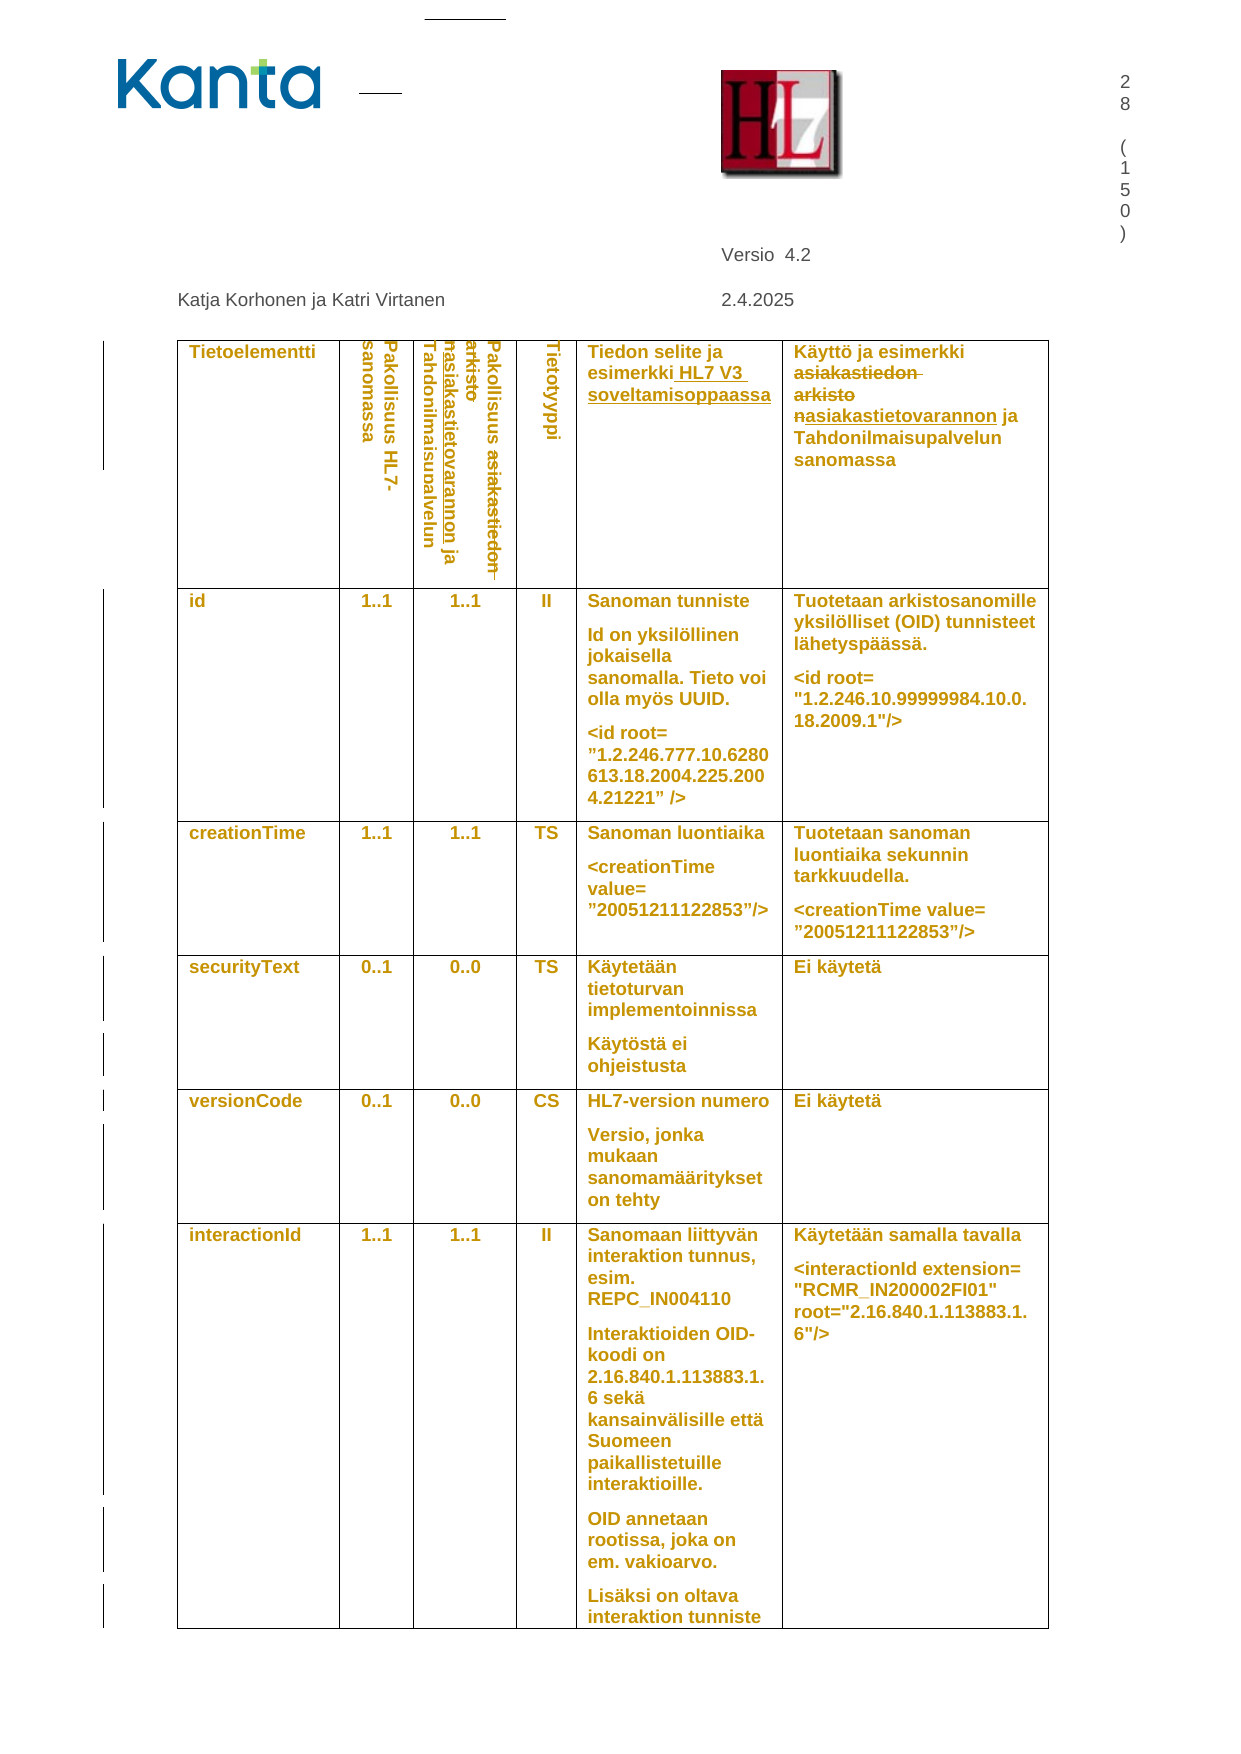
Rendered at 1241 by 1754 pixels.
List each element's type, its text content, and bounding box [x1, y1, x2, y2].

table_cell Ei käytetä [783, 1090, 1048, 1222]
table_cell CS [517, 1090, 576, 1222]
table_cell TS [517, 822, 576, 955]
table_cell securityText [178, 956, 339, 1089]
picture [118, 59, 321, 109]
table_cell Sanomaan liittyvän interaktion tunnus, esim. REPC_IN004110 Interaktioiden OID-koodi on 2.16.840.1.113883.1.6 sekä kansainvälisille että Suomeen paikallistetuille interaktioille. OID annetaan rootissa, joka on em. vakioarvo. Lisäksi on oltava interaktion tunniste extension osassa. <interactionId extension= "RCMR_IN000302FI01" root="2.16.840.1.113883.1.6"/> [577, 1224, 782, 1628]
table_cell 0..0 [414, 1090, 516, 1222]
table_header Pakollisuus HL7-sanomassa [340, 341, 413, 588]
table_cell 0..0 [414, 956, 516, 1089]
table_cell 1..1 [340, 1224, 413, 1628]
table_cell creationTime [178, 822, 339, 955]
table_cell versionCode [178, 1090, 339, 1222]
table_cell Tuotetaan sanoman luontiaika sekunnin tarkkuudella. <creationTime value= ”20051211122853”/> [783, 822, 1048, 955]
table_header Tietotyyppi [517, 341, 576, 588]
table_cell II [517, 1224, 576, 1628]
table_header Tiedon selite ja esimerkki [577, 341, 782, 588]
table_cell 1..1 [414, 589, 516, 821]
table_cell 1..1 [414, 1224, 516, 1628]
table_header Tietoelementti [178, 341, 339, 588]
table_cell 0..1 [340, 1090, 413, 1222]
table_cell Käytetään samalla tavalla <interactionId extension= "RCMR_IN200002FI01" root="2.16.840.1.113883.1.6"/> [783, 1224, 1048, 1628]
table_cell II [517, 589, 576, 821]
table_cell interactionId [178, 1224, 339, 1628]
table_cell 1..1 [340, 589, 413, 821]
table_cell id [178, 589, 339, 821]
table_cell Ei käytetä [783, 956, 1048, 1089]
table_cell TS [517, 956, 576, 1089]
table_cell Sanoman tunniste Id on yksilöllinen jokaisella sanomalla. Tieto voi olla myös UUID. <id root= ”1.2.246.777.10.6280613.18.2004.225.2004.21221” /> [577, 589, 782, 821]
table_cell 1..1 [414, 822, 516, 955]
table_header Käyttö ja esimerkki ja Tahdonilmaisupalvelun sanomassa [783, 341, 1048, 588]
table_cell Sanoman luontiaika <creationTime value= ”20051211122853”/> [577, 822, 782, 955]
table_cell Käytetään tietoturvan implementoinnissa Käytöstä ei ohjeistusta [577, 956, 782, 1089]
table_cell 0..1 [340, 956, 413, 1089]
table_cell HL7-version numero Versio, jonka mukaan sanomamääritykset on tehty [577, 1090, 782, 1222]
table_header Pakollisuus ja Tahdonilmaisupalvelun sanomassa [414, 341, 516, 588]
picture [721, 70, 844, 179]
table_cell Tuotetaan arkistosanomille yksilölliset (OID) tunnisteet lähetyspäässä. <id root= "1.2.246.10.99999984.10.0.18.2009.1"/> [783, 589, 1048, 821]
table_cell 1..1 [340, 822, 413, 955]
